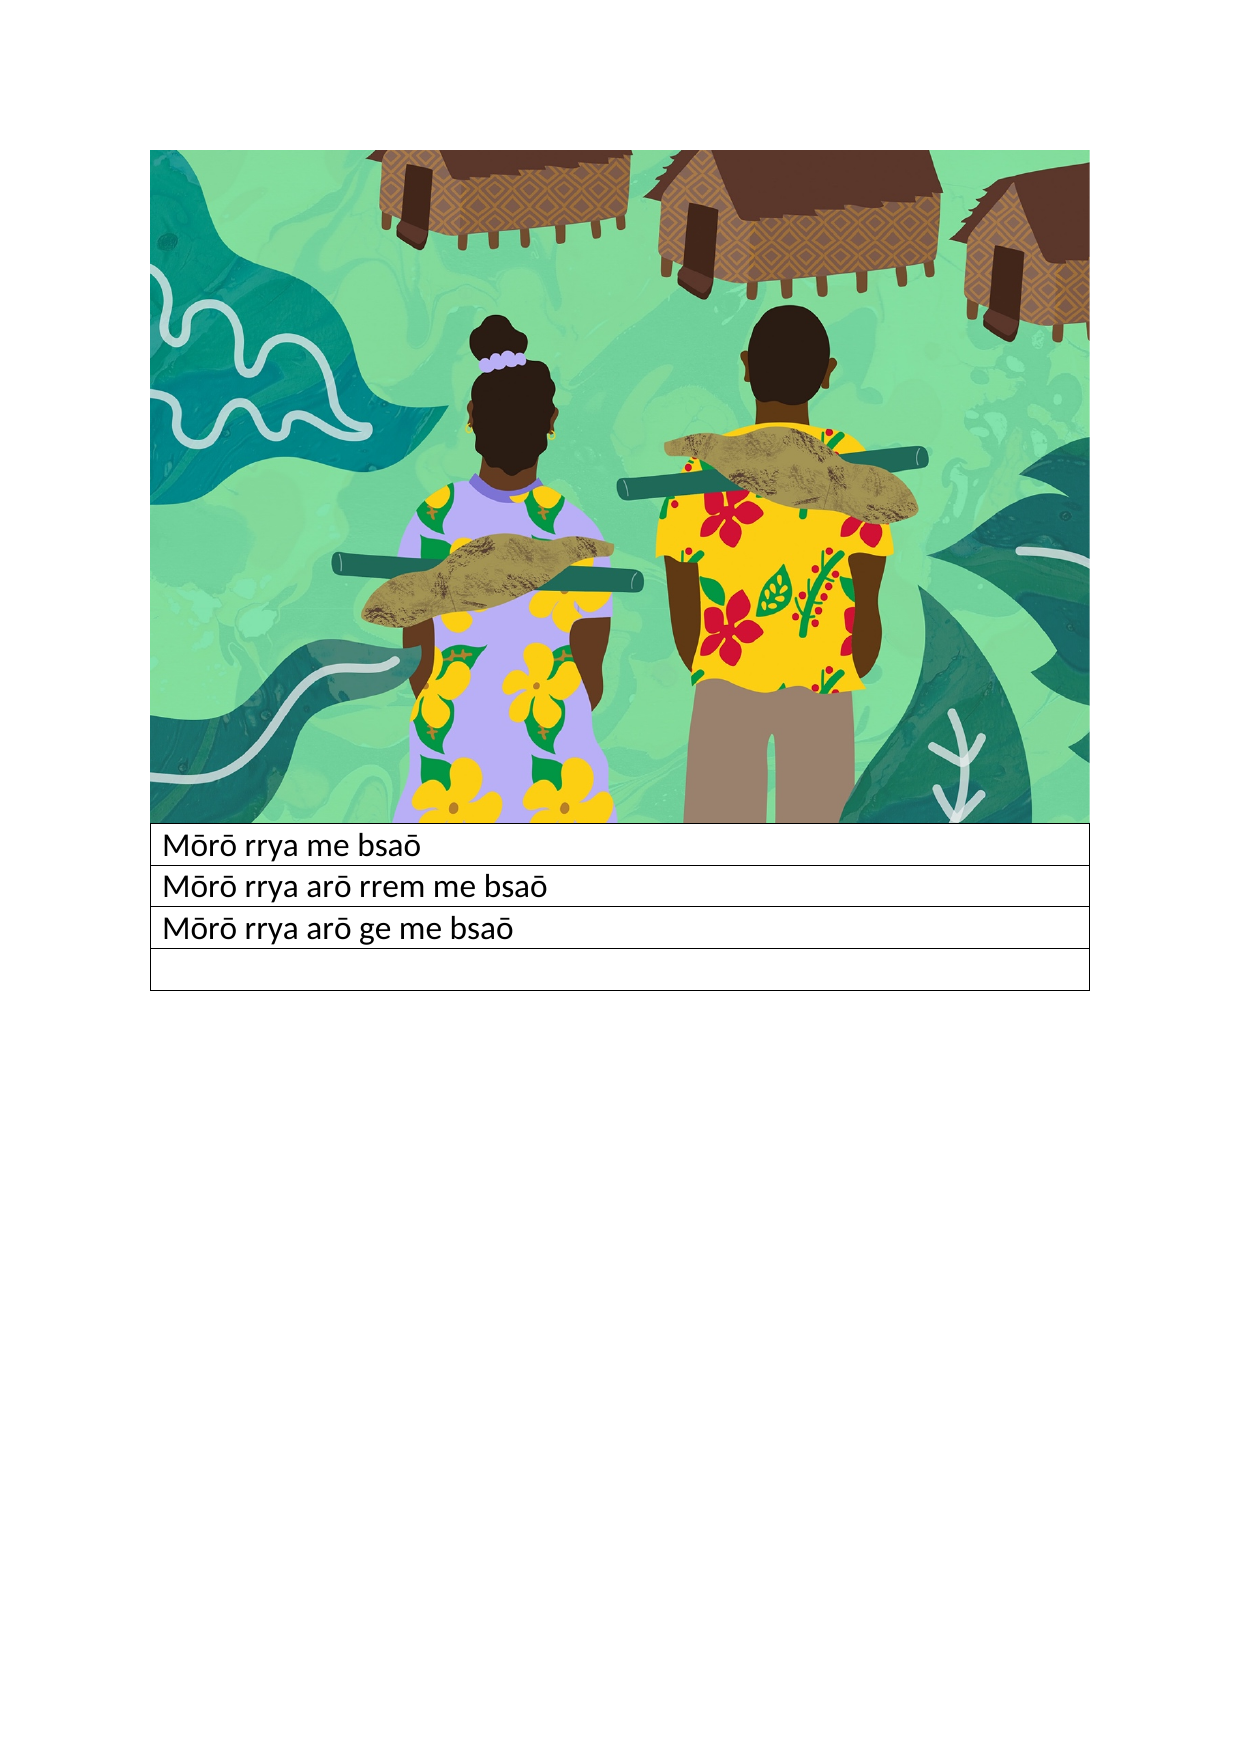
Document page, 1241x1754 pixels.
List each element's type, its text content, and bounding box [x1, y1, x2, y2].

table_cell Mōrō rrya arō rrem me bsaō [151, 866, 1089, 906]
table_cell Mōrō rrya arō ge me bsaō [151, 907, 1089, 948]
picture [150, 150, 1090, 823]
table_cell [151, 949, 1089, 990]
table_header Mōrō rrya me bsaō [151, 824, 1089, 864]
